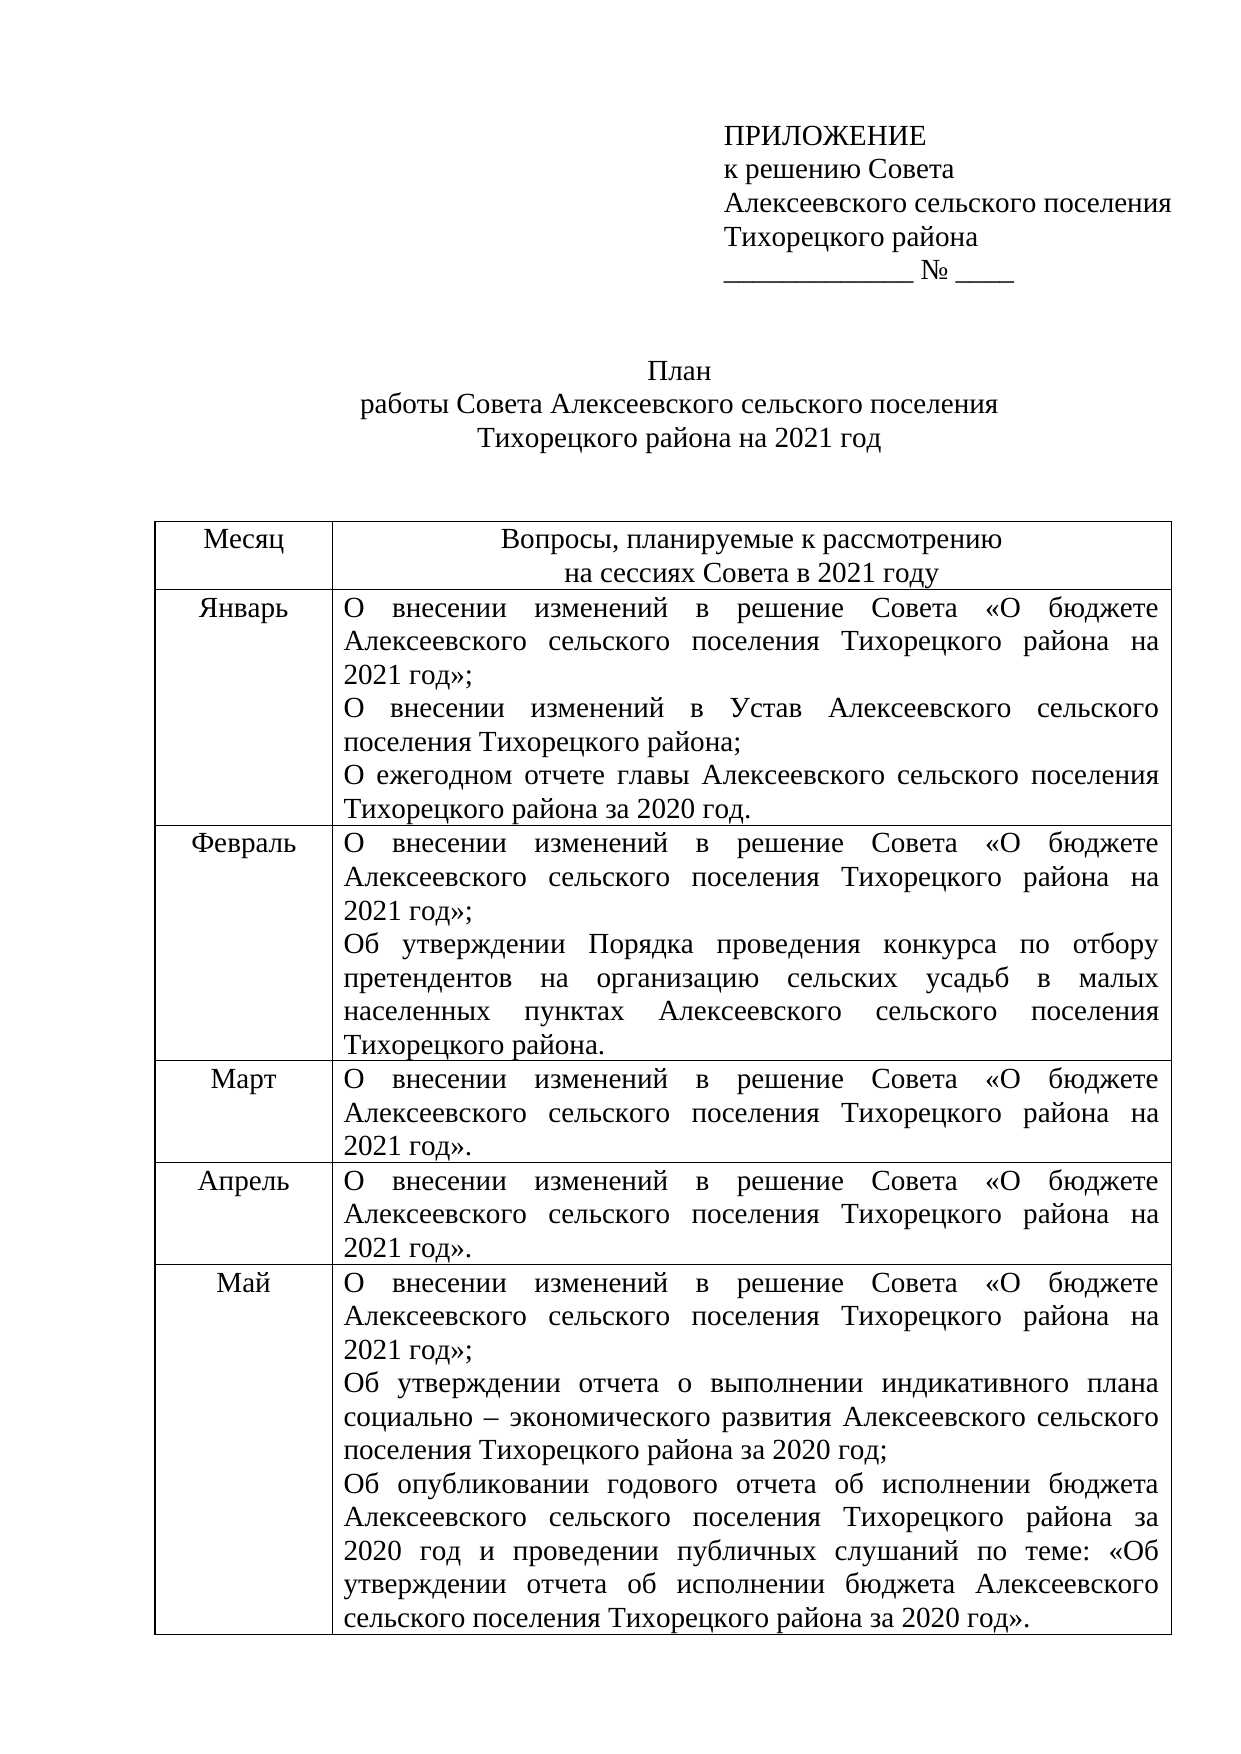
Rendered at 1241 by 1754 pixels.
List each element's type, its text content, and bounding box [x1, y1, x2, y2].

text Тихорецкого района [723, 219, 1181, 252]
text работы Совета Алексеевского сельского поселения [177, 386, 1181, 420]
text План [177, 353, 1181, 386]
table_cell О внесении изменений в решение Совета «О бюджете Алексеевского сельского поселения Тихорецкого района на 2021 год»; О внесении изменений в Устав Алексеевского сельского поселения Тихорецкого района; О ежегодном отчете главы Алексеевского сельского поселения Тихорецкого района за 2020 год. [333, 590, 1171, 824]
table_header Вопросы, планируемые к рассмотрению на сессиях Совета в 2021 году [333, 522, 1171, 589]
text _____________ № ____ [723, 252, 1181, 286]
table_cell Май [156, 1265, 332, 1634]
text ПРИЛОЖЕНИЕ [723, 118, 1181, 152]
text к решению Совета [723, 152, 1181, 185]
table_cell Январь [156, 590, 332, 824]
table_cell Март [156, 1061, 332, 1162]
table_header Месяц [156, 522, 332, 589]
text Алексеевского сельского поселения [723, 185, 1181, 219]
text Тихорецкого района на 2021 год [177, 420, 1181, 453]
table_cell О внесении изменений в решение Совета «О бюджете Алексеевского сельского поселения Тихорецкого района на 2021 год». [333, 1163, 1171, 1264]
table_cell Февраль [156, 826, 332, 1060]
table_cell О внесении изменений в решение Совета «О бюджете Алексеевского сельского поселения Тихорецкого района на 2021 год». [333, 1061, 1171, 1162]
table_cell О внесении изменений в решение Совета «О бюджете Алексеевского сельского поселения Тихорецкого района на 2021 год»; Об утверждении отчета о выполнении индикативного плана социально – экономического развития Алексеевского сельского поселения Тихорецкого района за 2020 год; Об опубликовании годового отчета об исполнении бюджета Алексеевского сельского поселения Тихорецкого района за 2020 год и проведении публичных слушаний по теме: «Об утверждении отчета об исполнении бюджета Алексеевского сельского поселения Тихорецкого района за 2020 год». [333, 1265, 1171, 1634]
table_cell Апрель [156, 1163, 332, 1264]
table_cell О внесении изменений в решение Совета «О бюджете Алексеевского сельского поселения Тихорецкого района на 2021 год»; Об утверждении Порядка проведения конкурса по отбору претендентов на организацию сельских усадьб в малых населенных пунктах Алексеевского сельского поселения Тихорецкого района. [333, 826, 1171, 1060]
